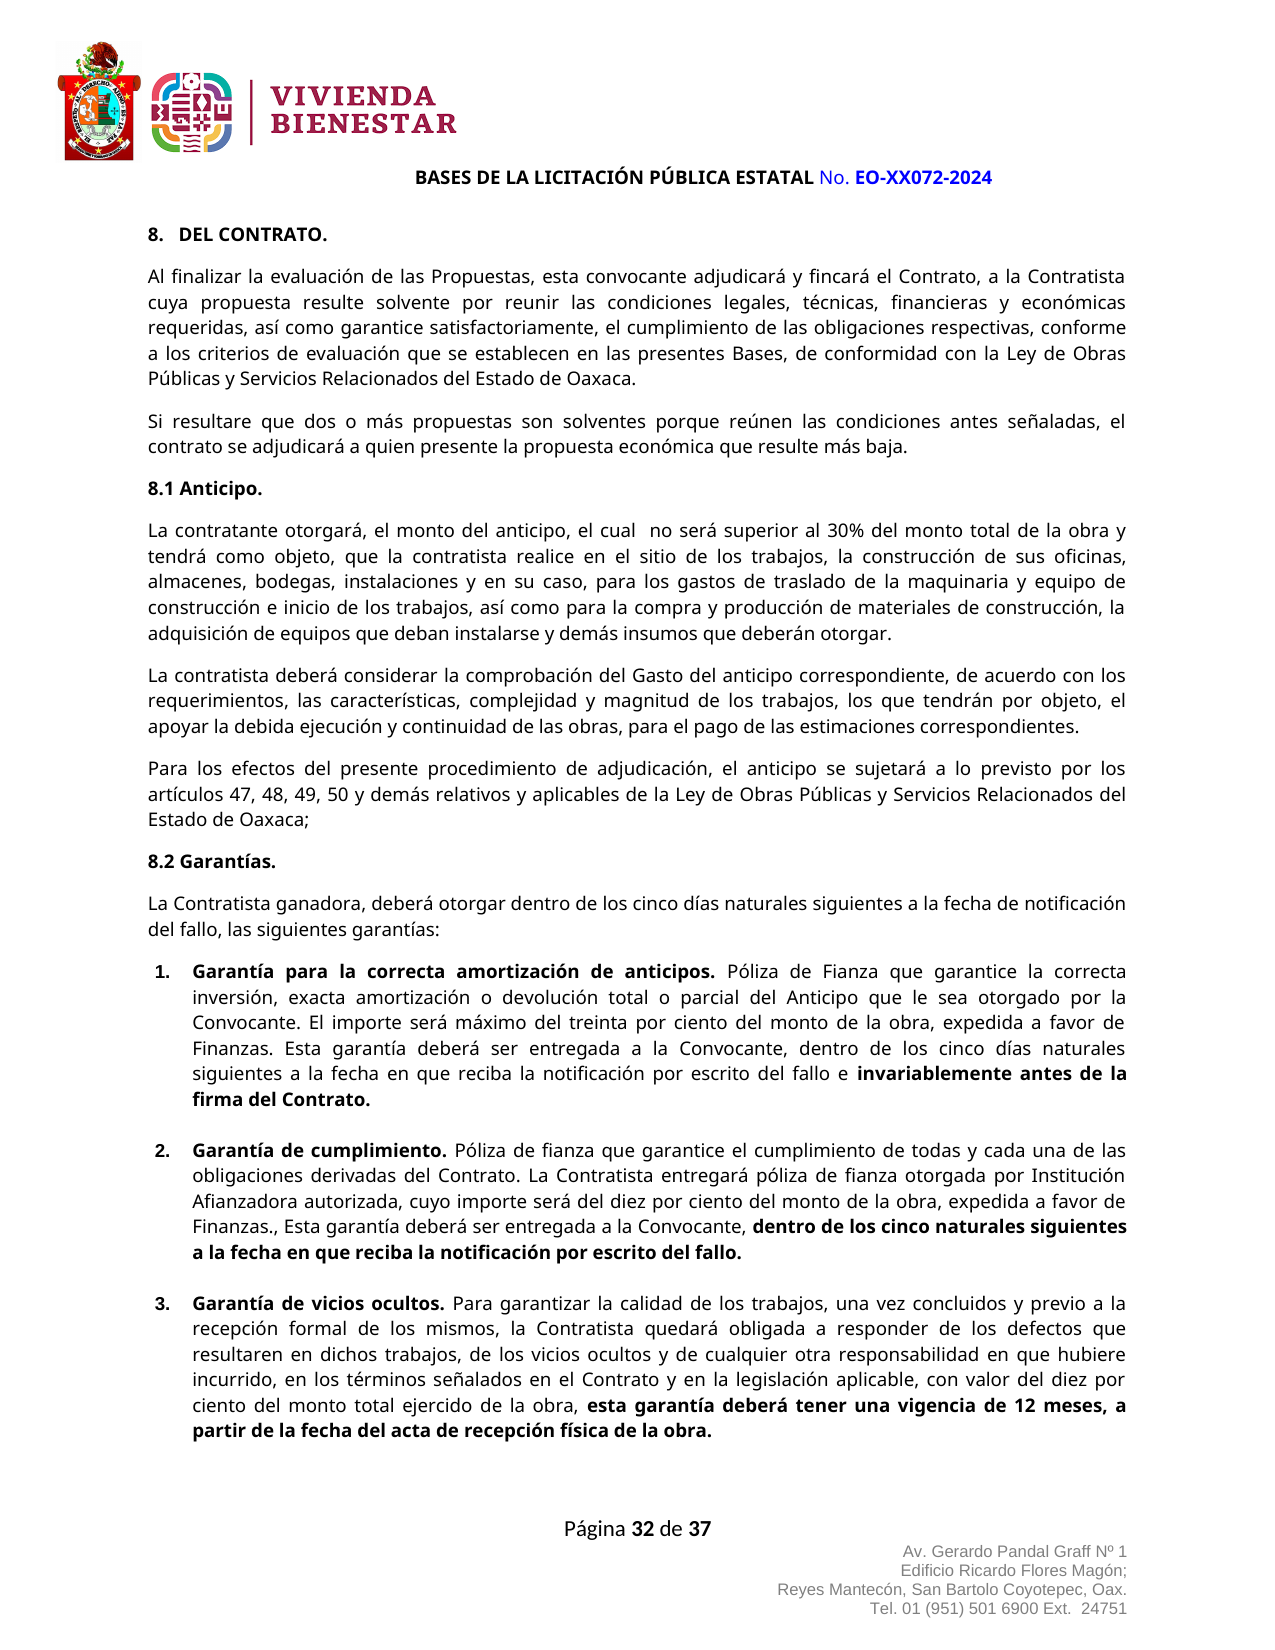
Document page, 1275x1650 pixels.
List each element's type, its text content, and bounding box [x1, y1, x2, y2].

list Garantía de vicios ocultos. Para garantizar la calidad de los trabajos, una vez concluidos y previo a la recepción formal de los mismos, la Contratista quedará obligada a responder de los defectos que resultaren en dichos trabajos, de los vicios ocultos y de cualquier otra responsabilidad en que hubiere incurrido, en los términos señalados en el Contrato y en la legislación aplicable, con valor del diez por ciento del monto total ejercido de la obra, esta garantía deberá tener una vigencia de 12 meses, a partir de la fecha del acta de recepción física de la obra. [154, 1290, 1127, 1443]
text La contratista deberá considerar la comprobación del Gasto del anticipo correspondiente, de acuerdo con los requerimientos, las características, complejidad y magnitud de los trabajos, los que tendrán por objeto, el apoyar la debida ejecución y continuidad de las obras, para el pago de las estimaciones correspondientes. [148, 662, 1127, 739]
text 8. DEL CONTRATO. [148, 221, 1127, 247]
list Garantía para la correcta amortización de anticipos. Póliza de Fianza que garantice la correcta inversión, exacta amortización o devolución total o parcial del Anticipo que le sea otorgado por la Convocante. El importe será máximo del treinta por ciento del monto de la obra, expedida a favor de Finanzas. Esta garantía deberá ser entregada a la Convocante, dentro de los cinco días naturales siguientes a la fecha en que reciba la notificación por escrito del fallo e invariablemente antes de la firma del Contrato. [154, 958, 1127, 1112]
list Garantía de cumplimiento. Póliza de fianza que garantice el cumplimiento de todas y cada una de las obligaciones derivadas del Contrato. La Contratista entregará póliza de fianza otorgada por Institución Afianzadora autorizada, cuyo importe será del diez por ciento del monto de la obra, expedida a favor de Finanzas., Esta garantía deberá ser entregada a la Convocante, dentro de los cinco naturales siguientes a la fecha en que reciba la notificación por escrito del fallo. [154, 1137, 1127, 1265]
picture [55, 41, 143, 163]
text La Contratista ganadora, deberá otorgar dentro de los cinco días naturales siguientes a la fecha de notificación del fallo, las siguientes garantías: [148, 891, 1127, 942]
text 8.1 Anticipo. [148, 476, 1127, 501]
text Si resultare que dos o más propuestas son solventes porque reúnen las condiciones antes señaladas, el contrato se adjudicará a quien presente la propuesta económica que resulte más baja. [148, 408, 1127, 459]
picture [147, 64, 473, 161]
text La contratante otorgará, el monto del anticipo, el cual no será superior al 30% del monto total de la obra y tendrá como objeto, que la contratista realice en el sitio de los trabajos, la construcción de sus oficinas, almacenes, bodegas, instalaciones y en su caso, para los gastos de traslado de la maquinaria y equipo de construcción e inicio de los trabajos, así como para la compra y producción de materiales de construcción, la adquisición de equipos que deban instalarse y demás insumos que deberán otorgar. [148, 518, 1127, 645]
text 8.2 Garantías. [148, 848, 1127, 874]
text Al finalizar la evaluación de las Propuestas, esta convocante adjudicará y fincará el Contrato, a la Contratista cuya propuesta resulte solvente por reunir las condiciones legales, técnicas, financieras y económicas requeridas, así como garantice satisfactoriamente, el cumplimiento de las obligaciones respectivas, conforme a los criterios de evaluación que se establecen en las presentes Bases, de conformidad con la Ley de Obras Públicas y Servicios Relacionados del Estado de Oaxaca. [148, 264, 1127, 391]
text Para los efectos del presente procedimiento de adjudicación, el anticipo se sujetará a lo previsto por los artículos 47, 48, 49, 50 y demás relativos y aplicables de la Ley de Obras Públicas y Servicios Relacionados del Estado de Oaxaca; [148, 755, 1127, 832]
